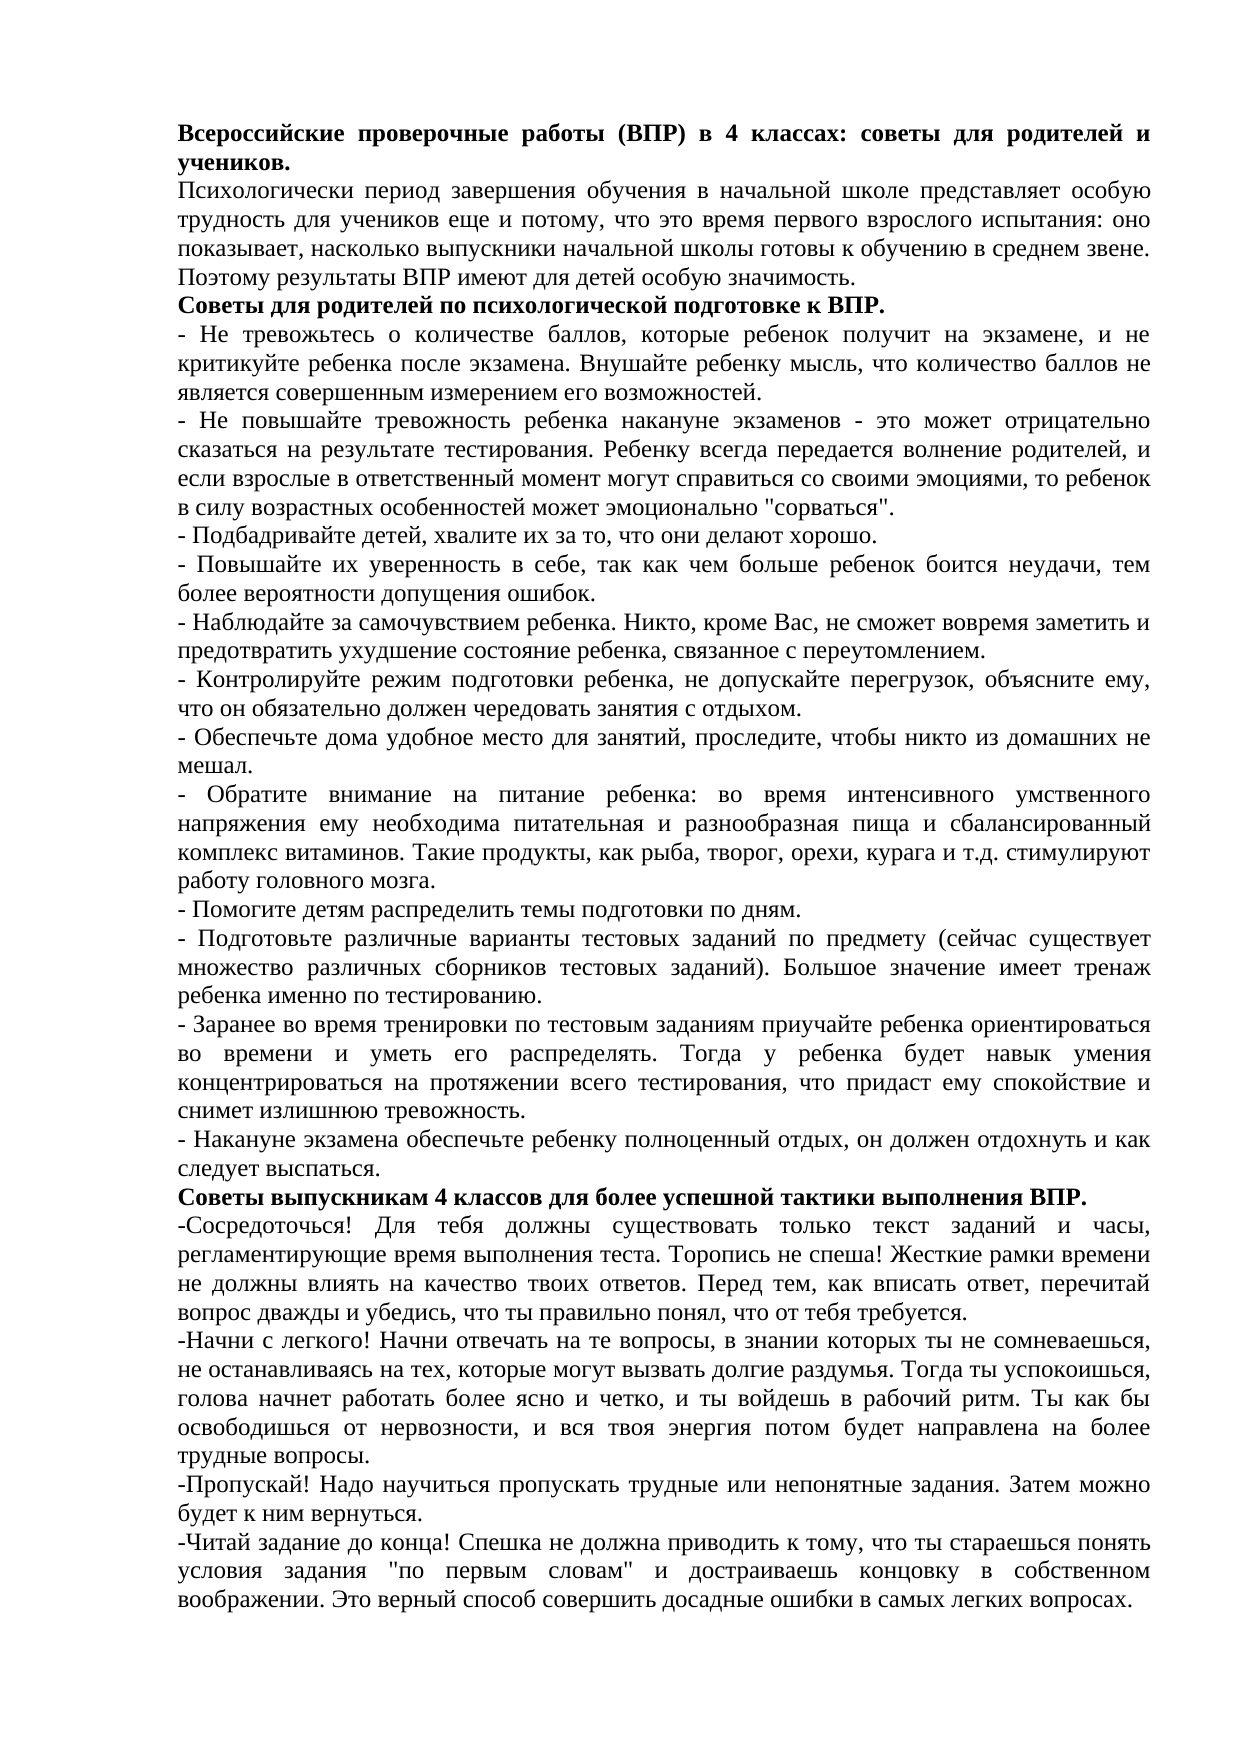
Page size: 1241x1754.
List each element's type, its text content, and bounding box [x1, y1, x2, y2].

text - Повышайте их уверенность в себе, так как чем больше ребенок боится неудачи, тем более вероятности допущения ошибок. [177, 549, 1152, 607]
text - Обеспечьте дома удобное место для занятий, проследите, чтобы никто из домашних не мешал. [177, 722, 1152, 779]
text - Обратите внимание на питание ребенка: во время интенсивного умственного напряжения ему необходима питательная и разнообразная пища и сбалансированный комплекс витаминов. Такие продукты, как рыба, творог, орехи, курага и т.д. стимулируют работу головного мозга. [177, 779, 1152, 894]
text - Накануне экзамена обеспечьте ребенку полноценный отдых, он должен отдохнуть и как следует выспаться. [177, 1124, 1152, 1182]
text - Контролируйте режим подготовки ребенка, не допускайте перегрузок, объясните ему, что он обязательно должен чередовать занятия с отдыхом. [177, 664, 1152, 722]
text - Подготовьте различные варианты тестовых заданий по предмету (сейчас существует множество различных сборников тестовых заданий). Большое значение имеет тренаж ребенка именно по тестированию. [177, 923, 1152, 1009]
text - Подбадривайте детей, хвалите их за то, что они делают хорошо. [177, 521, 1152, 549]
text -Читай задание до конца! Спешка не должна приводить к тому, что ты стараешься понять условия задания "по первым словам" и достраиваешь концовку в собственном воображении. Это верный способ совершить досадные ошибки в самых легких вопросах. [177, 1527, 1152, 1613]
text Советы выпускникам 4 классов для более успешной тактики выполнения ВПР. [177, 1182, 1152, 1211]
text Психологически период завершения обучения в начальной школе представляет особую трудность для учеников еще и потому, что это время первого взрослого испытания: оно показывает, насколько выпускники начальной школы готовы к обучению в среднем звене. Поэтому результаты ВПР имеют для детей особую значимость. [177, 176, 1152, 291]
text -Сосредоточься! Для тебя должны существовать только текст заданий и часы, регламентирующие время выполнения теста. Торопись не спеша! Жесткие рамки времени не должны влиять на качество твоих ответов. Перед тем, как вписать ответ, перечитай вопрос дважды и убедись, что ты правильно понял, что от тебя требуется. [177, 1211, 1152, 1326]
text Всероссийские проверочные работы (ВПР) в 4 классах: советы для родителей и учеников. [177, 118, 1152, 176]
text - Помогите детям распределить темы подготовки по дням. [177, 894, 1152, 923]
text - Не тревожьтесь о количестве баллов, которые ребенок получит на экзамене, и не критикуйте ребенка после экзамена. Внушайте ребенку мысль, что количество баллов не является совершенным измерением его возможностей. [177, 319, 1152, 406]
text Советы для родителей по психологической подготовке к ВПР. [177, 291, 1152, 319]
text - Наблюдайте за самочувствием ребенка. Никто, кроме Вас, не сможет вовремя заметить и предотвратить ухудшение состояние ребенка, связанное с переутомлением. [177, 607, 1152, 664]
text - Заранее во время тренировки по тестовым заданиям приучайте ребенка ориентироваться во времени и уметь его распределять. Тогда у ребенка будет навык умения концентрироваться на протяжении всего тестирования, что придаст ему спокойствие и снимет излишнюю тревожность. [177, 1009, 1152, 1124]
text -Начни с легкого! Начни отвечать на те вопросы, в знании которых ты не сомневаешься, не останавливаясь на тех, которые могут вызвать долгие раздумья. Тогда ты успокоишься, голова начнет работать более ясно и четко, и ты войдешь в рабочий ритм. Ты как бы освободишься от нервозности, и вся твоя энергия потом будет направлена на более трудные вопросы. [177, 1326, 1152, 1469]
text -Пропускай! Надо научиться пропускать трудные или непонятные задания. Затем можно будет к ним вернуться. [177, 1469, 1152, 1527]
text - Не повышайте тревожность ребенка накануне экзаменов - это может отрицательно сказаться на результате тестирования. Ребенку всегда передается волнение родителей, и если взрослые в ответственный момент могут справиться со своими эмоциями, то ребенок в силу возрастных особенностей может эмоционально "сорваться". [177, 406, 1152, 521]
